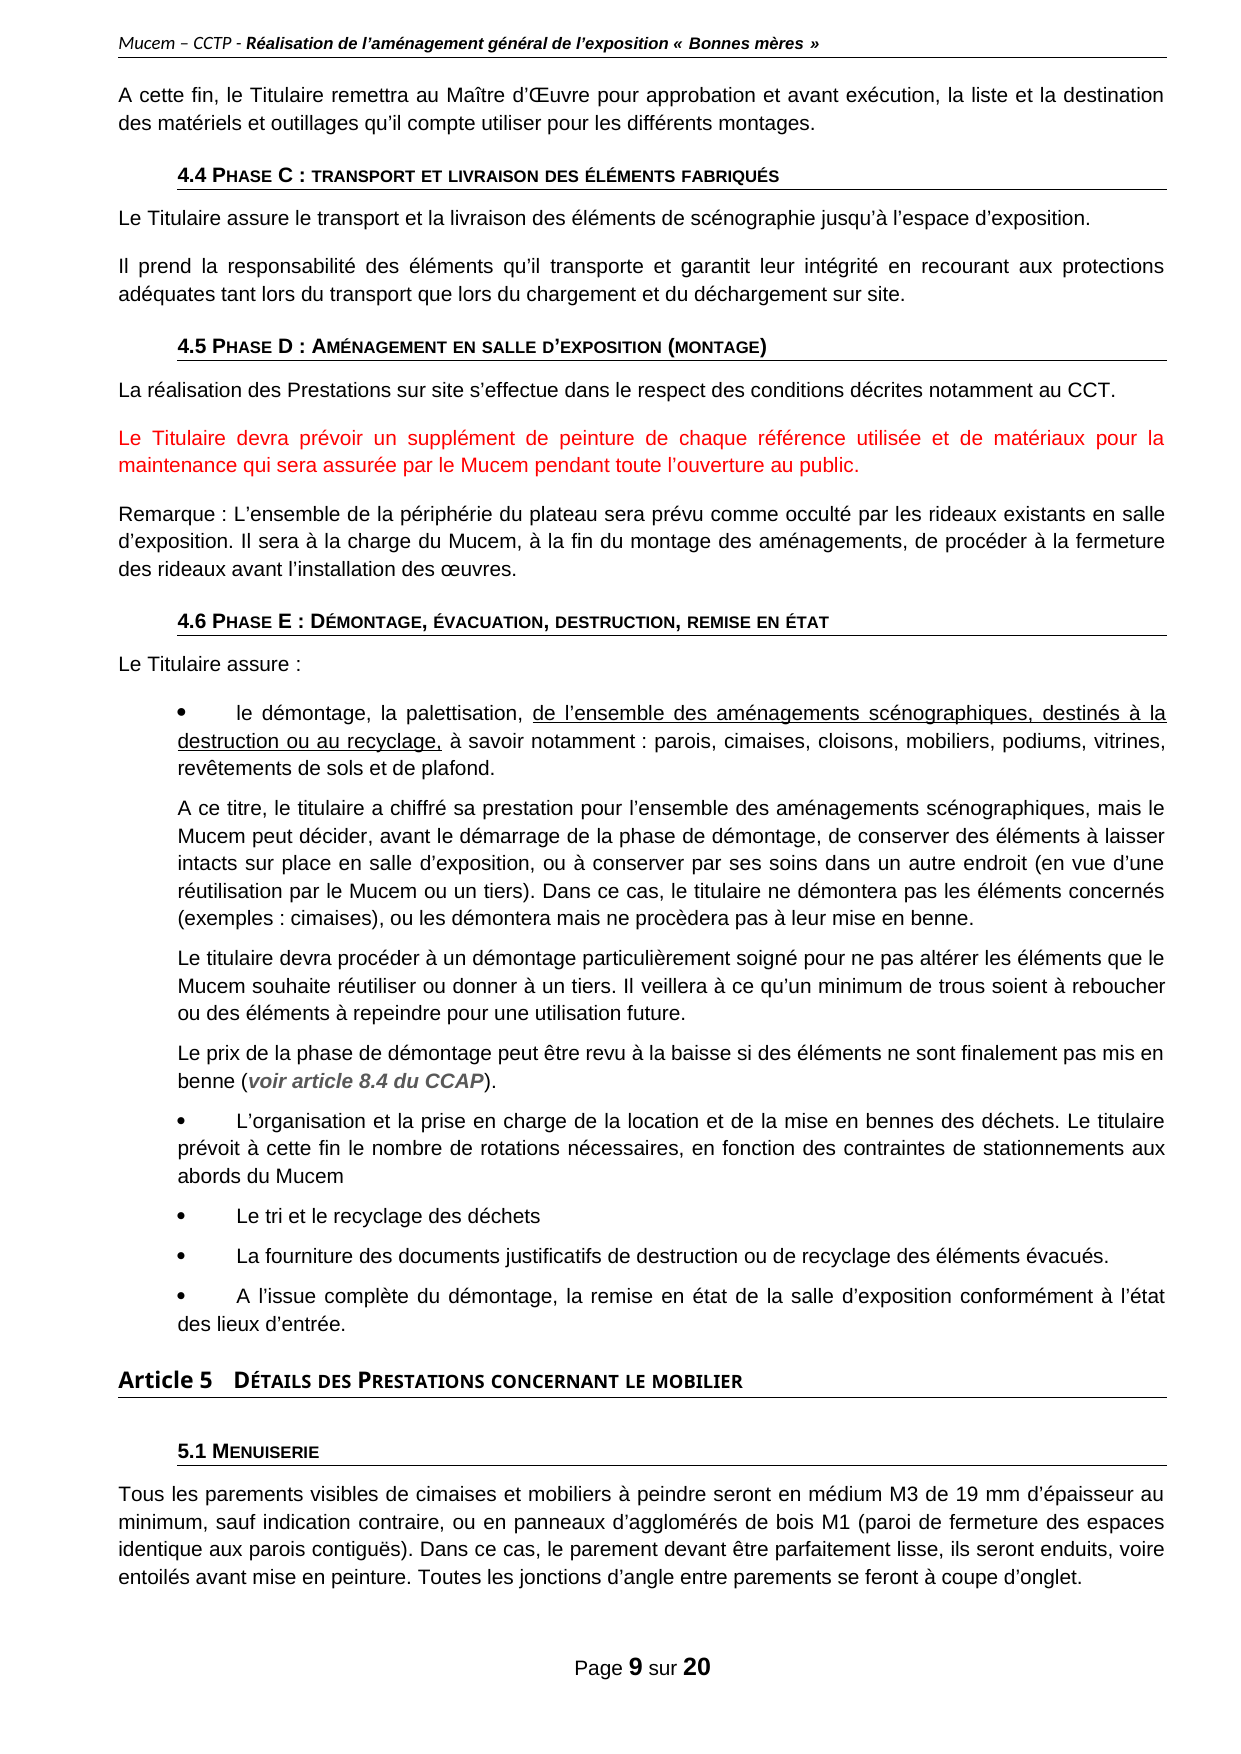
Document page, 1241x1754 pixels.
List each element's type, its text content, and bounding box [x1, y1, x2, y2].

subtitle Phase D : Aménagement en salle d’exposition (montage) [177, 334, 1167, 360]
list La fourniture des documents justificatifs de destruction ou de recyclage des éléments évacués. [177, 1244, 1167, 1268]
list Le titulaire devra procéder à un démontage particulièrement soigné pour ne pas altérer les éléments que le Mucem souhaite réutiliser ou donner à un tiers. Il veillera à ce qu’un minimum de trous soient à reboucher ou des éléments à repeindre pour une utilisation future. [177, 946, 1167, 1025]
text Il prend la responsabilité des éléments qu’il transporte et garantit leur intégrité en recourant aux protections adéquates tant lors du transport que lors du chargement et du déchargement sur site. [118, 254, 1167, 306]
text La réalisation des Prestations sur site s’effectue dans le respect des conditions décrites notamment au CCT. [118, 377, 1167, 401]
text Le Titulaire assure : [118, 652, 1167, 676]
list Le prix de la phase de démontage peut être revu à la baisse si des éléments ne sont finalement pas mis en benne (voir article 8.4 du CCAP). [177, 1041, 1167, 1093]
text Tous les parements visibles de cimaises et mobiliers à peindre seront en médium M3 de 19 mm d’épaisseur au minimum, sauf indication contraire, ou en panneaux d’agglomérés de bois M1 (paroi de fermeture des espaces identique aux parois contiguës). Dans ce cas, le parement devant être parfaitement lisse, ils seront enduits, voire entoilés avant mise en peinture. Toutes les jonctions d’angle entre parements se feront à coupe d’onglet. [118, 1482, 1167, 1589]
text Le Titulaire devra prévoir un supplément de peinture de chaque référence utilisée et de matériaux pour la maintenance qui sera assurée par le Mucem pendant toute l’ouverture au public. [118, 426, 1167, 477]
text A cette fin, le Titulaire remettra au Maître d’Œuvre pour approbation et avant exécution, la liste et la destination des matériels et outillages qu’il compte utiliser pour les différents montages. [118, 83, 1167, 134]
list le démontage, la palettisation, de l’ensemble des aménagements scénographiques, destinés à la destruction ou au recyclage, à savoir notamment : parois, cimaises, cloisons, mobiliers, podiums, vitrines, revêtements de sols et de plafond. [177, 701, 1167, 780]
subtitle Phase C : transport et livraison des éléments fabriqués [177, 163, 1167, 189]
list A l’issue complète du démontage, la remise en état de la salle d’exposition conformément à l’état des lieux d’entrée. [177, 1284, 1167, 1336]
text Remarque : L’ensemble de la périphérie du plateau sera prévu comme occulté par les rideaux existants en salle d’exposition. Il sera à la charge du Mucem, à la fin du montage des aménagements, de procéder à la fermeture des rideaux avant l’installation des œuvres. [118, 502, 1167, 581]
list A ce titre, le titulaire a chiffré sa prestation pour l’ensemble des aménagements scénographiques, mais le Mucem peut décider, avant le démarrage de la phase de démontage, de conserver des éléments à laisser intacts sur place en salle d’exposition, ou à conserver par ses soins dans un autre endroit (en vue d’une réutilisation par le Mucem ou un tiers). Dans ce cas, le titulaire ne démontera pas les éléments concernés (exemples : cimaises), ou les démontera mais ne procèdera pas à leur mise en benne. [177, 796, 1167, 930]
subtitle Détails des Prestations concernant le mobilier [118, 1364, 1167, 1397]
list Le tri et le recyclage des déchets [177, 1204, 1167, 1228]
text Le Titulaire assure le transport et la livraison des éléments de scénographie jusqu’à l’espace d’exposition. [118, 206, 1167, 230]
subtitle Menuiserie [177, 1439, 1167, 1465]
subtitle Phase E : Démontage, évacuation, destruction, remise en état [177, 609, 1167, 635]
list L’organisation et la prise en charge de la location et de la mise en bennes des déchets. Le titulaire prévoit à cette fin le nombre de rotations nécessaires, en fonction des contraintes de stationnements aux abords du Mucem [177, 1109, 1167, 1188]
